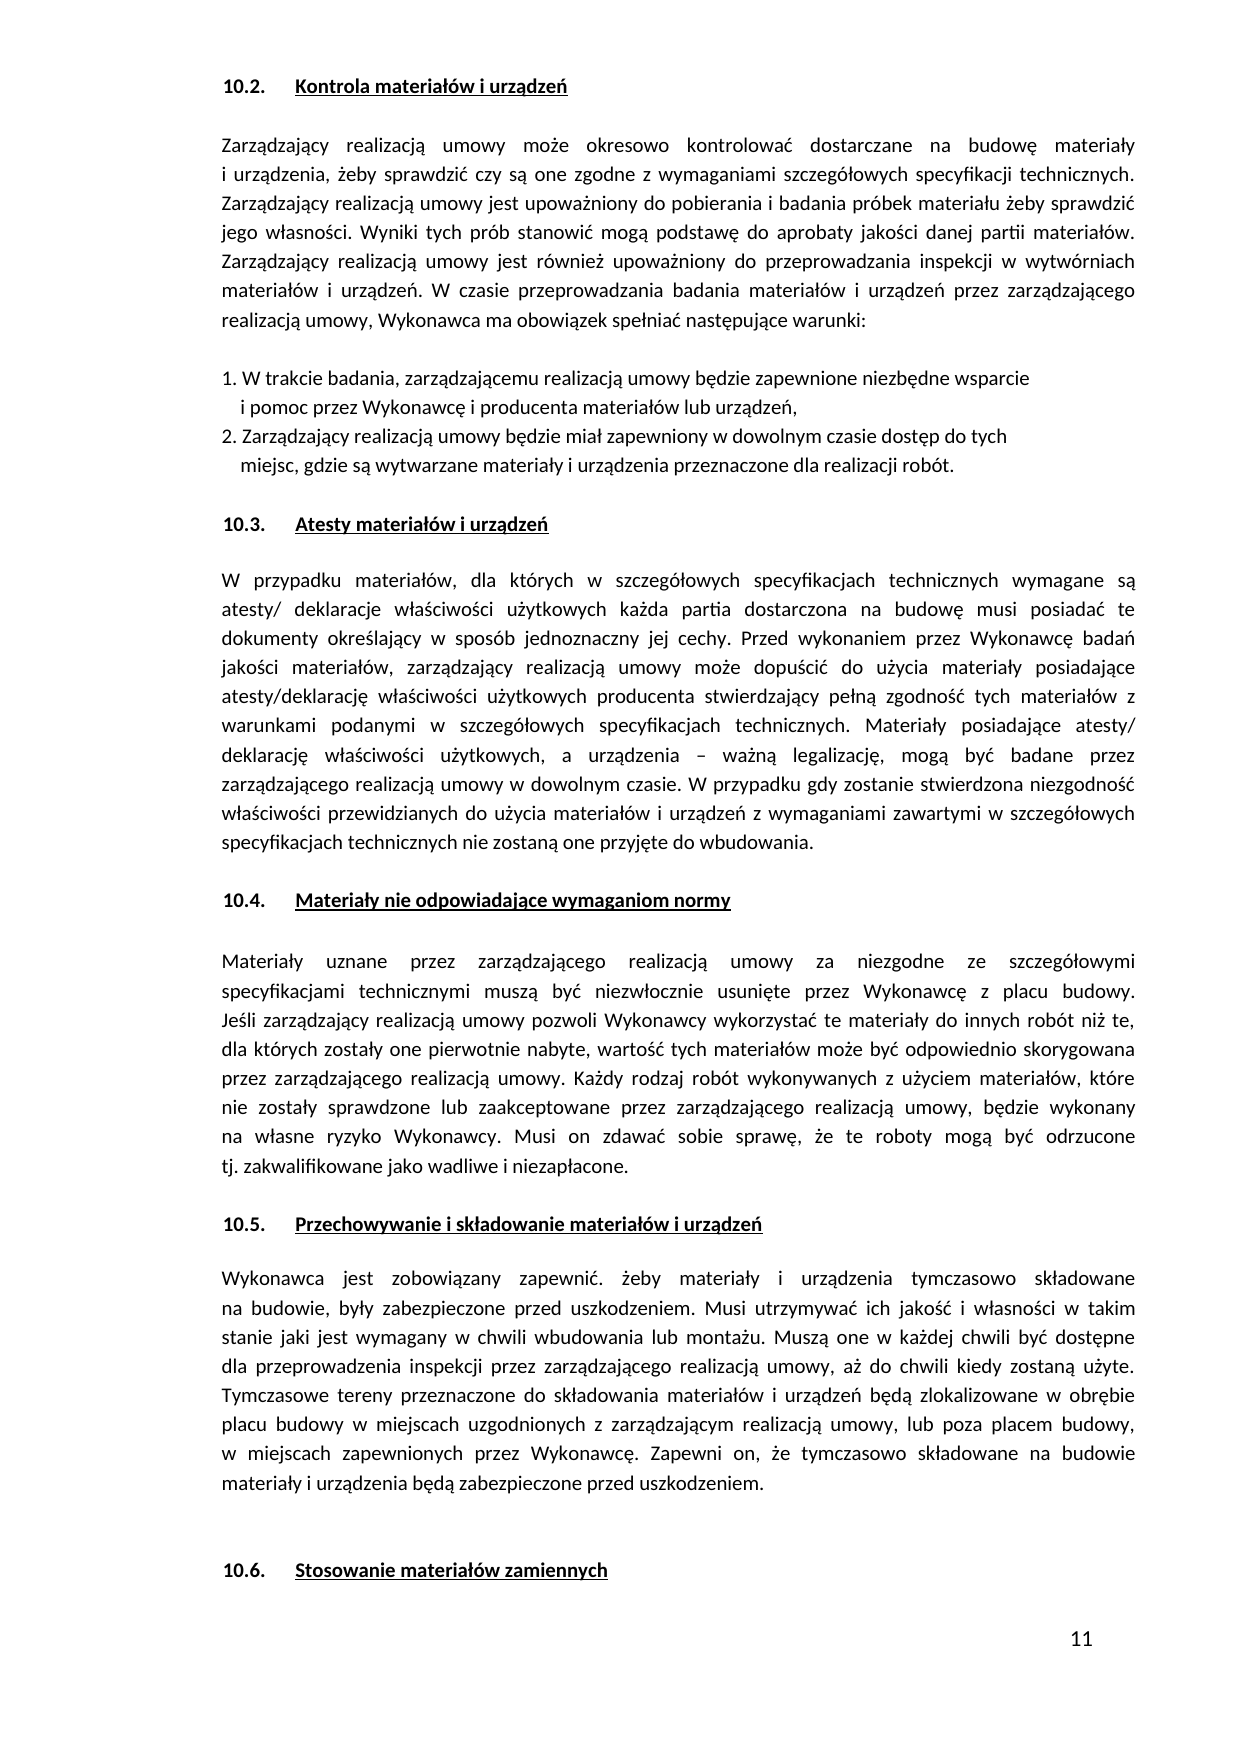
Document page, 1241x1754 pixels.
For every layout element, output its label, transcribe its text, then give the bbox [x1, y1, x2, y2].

list Materiały nie odpowiadające wymaganiom normy [223, 888, 1137, 913]
list Materiały uznane przez zarządzającego realizacją umowy za niezgodne ze szczegółowymi specyfikacjami technicznymi muszą być niezwłocznie usunięte przez Wykonawcę z placu budowy. Jeśli zarządzający realizacją umowy pozwoli Wykonawcy wykorzystać te materiały do innych robót niż te, dla których zostały one pierwotnie nabyte, wartość tych materiałów może być odpowiednio skorygowana przez zarządzającego realizacją umowy. Każdy rodzaj robót wykonywanych z użyciem materiałów, które nie zostały sprawdzone lub zaakceptowane przez zarządzającego realizacją umowy, będzie wykonany na własne ryzyko Wykonawcy. Musi on zdawać sobie sprawę, że te roboty mogą być odrzucone tj. zakwalifikowane jako wadliwe i niezapłacone. [221, 917, 1137, 1178]
list Wykonawca jest zobowiązany zapewnić. żeby materiały i urządzenia tymczasowo składowane na budowie, były zabezpieczone przed uszkodzeniem. Musi utrzymywać ich jakość i własności w takim stanie jaki jest wymagany w chwili wbudowania lub montażu. Muszą one w każdej chwili być dostępne dla przeprowadzenia inspekcji przez zarządzającego realizacją umowy, aż do chwili kiedy zostaną użyte. Tymczasowe tereny przeznaczone do składowania materiałów i urządzeń będą zlokalizowane w obrębie placu budowy w miejscach uzgodnionych z zarządzającym realizacją umowy, lub poza placem budowy, w miejscach zapewnionych przez Wykonawcę. Zapewni on, że tymczasowo składowane na budowie materiały i urządzenia będą zabezpieczone przed uszkodzeniem. [221, 1240, 1137, 1495]
list W przypadku materiałów, dla których w szczegółowych specyfikacjach technicznych wymagane są atesty/ deklaracje właściwości użytkowych każda partia dostarczona na budowę musi posiadać te dokumenty określający w sposób jednoznaczny jej cechy. Przed wykonaniem przez Wykonawcę badań jakości materiałów, zarządzający realizacją umowy może dopuścić do użycia materiały posiadające atesty/deklarację właściwości użytkowych producenta stwierdzający pełną zgodność tych materiałów z warunkami podanymi w szczegółowych specyfikacjach technicznych. Materiały posiadające atesty/ deklarację właściwości użytkowych, a urządzenia – ważną legalizację, mogą być badane przez zarządzającego realizacją umowy w dowolnym czasie. W przypadku gdy zostanie stwierdzona niezgodność właściwości przewidzianych do użycia materiałów i urządzeń z wymaganiami zawartymi w szczegółowych specyfikacjach technicznych nie zostaną one przyjęte do wbudowania. [221, 540, 1137, 855]
list Zarządzający realizacją umowy może okresowo kontrolować dostarczane na budowę materiały i urządzenia, żeby sprawdzić czy są one zgodne z wymaganiami szczegółowych specyfikacji technicznych. Zarządzający realizacją umowy jest upoważniony do pobierania i badania próbek materiału żeby sprawdzić jego własności. Wyniki tych prób stanowić mogą podstawę do aprobaty jakości danej partii materiałów. Zarządzający realizacją umowy jest również upoważniony do przeprowadzania inspekcji w wytwórniach materiałów i urządzeń. W czasie przeprowadzania badania materiałów i urządzeń przez zarządzającego realizacją umowy, Wykonawca ma obowiązek spełniać następujące warunki: [221, 132, 1137, 332]
list 1. W trakcie badania, zarządzającemu realizacją umowy będzie zapewnione niezbędne wsparcie i pomoc przez Wykonawcę i producenta materiałów lub urządzeń, 2. Zarządzający realizacją umowy będzie miał zapewniony w dowolnym czasie dostęp do tych miejsc, gdzie są wytwarzane materiały i urządzenia przeznaczone dla realizacji robót. [221, 336, 1137, 478]
list Przechowywanie i składowanie materiałów i urządzeń [223, 1211, 1137, 1237]
list Kontrola materiałów i urządzeń [223, 73, 1137, 99]
list Atesty materiałów i urządzeń [223, 511, 1137, 536]
list Stosowanie materiałów zamiennych [223, 1557, 1137, 1583]
